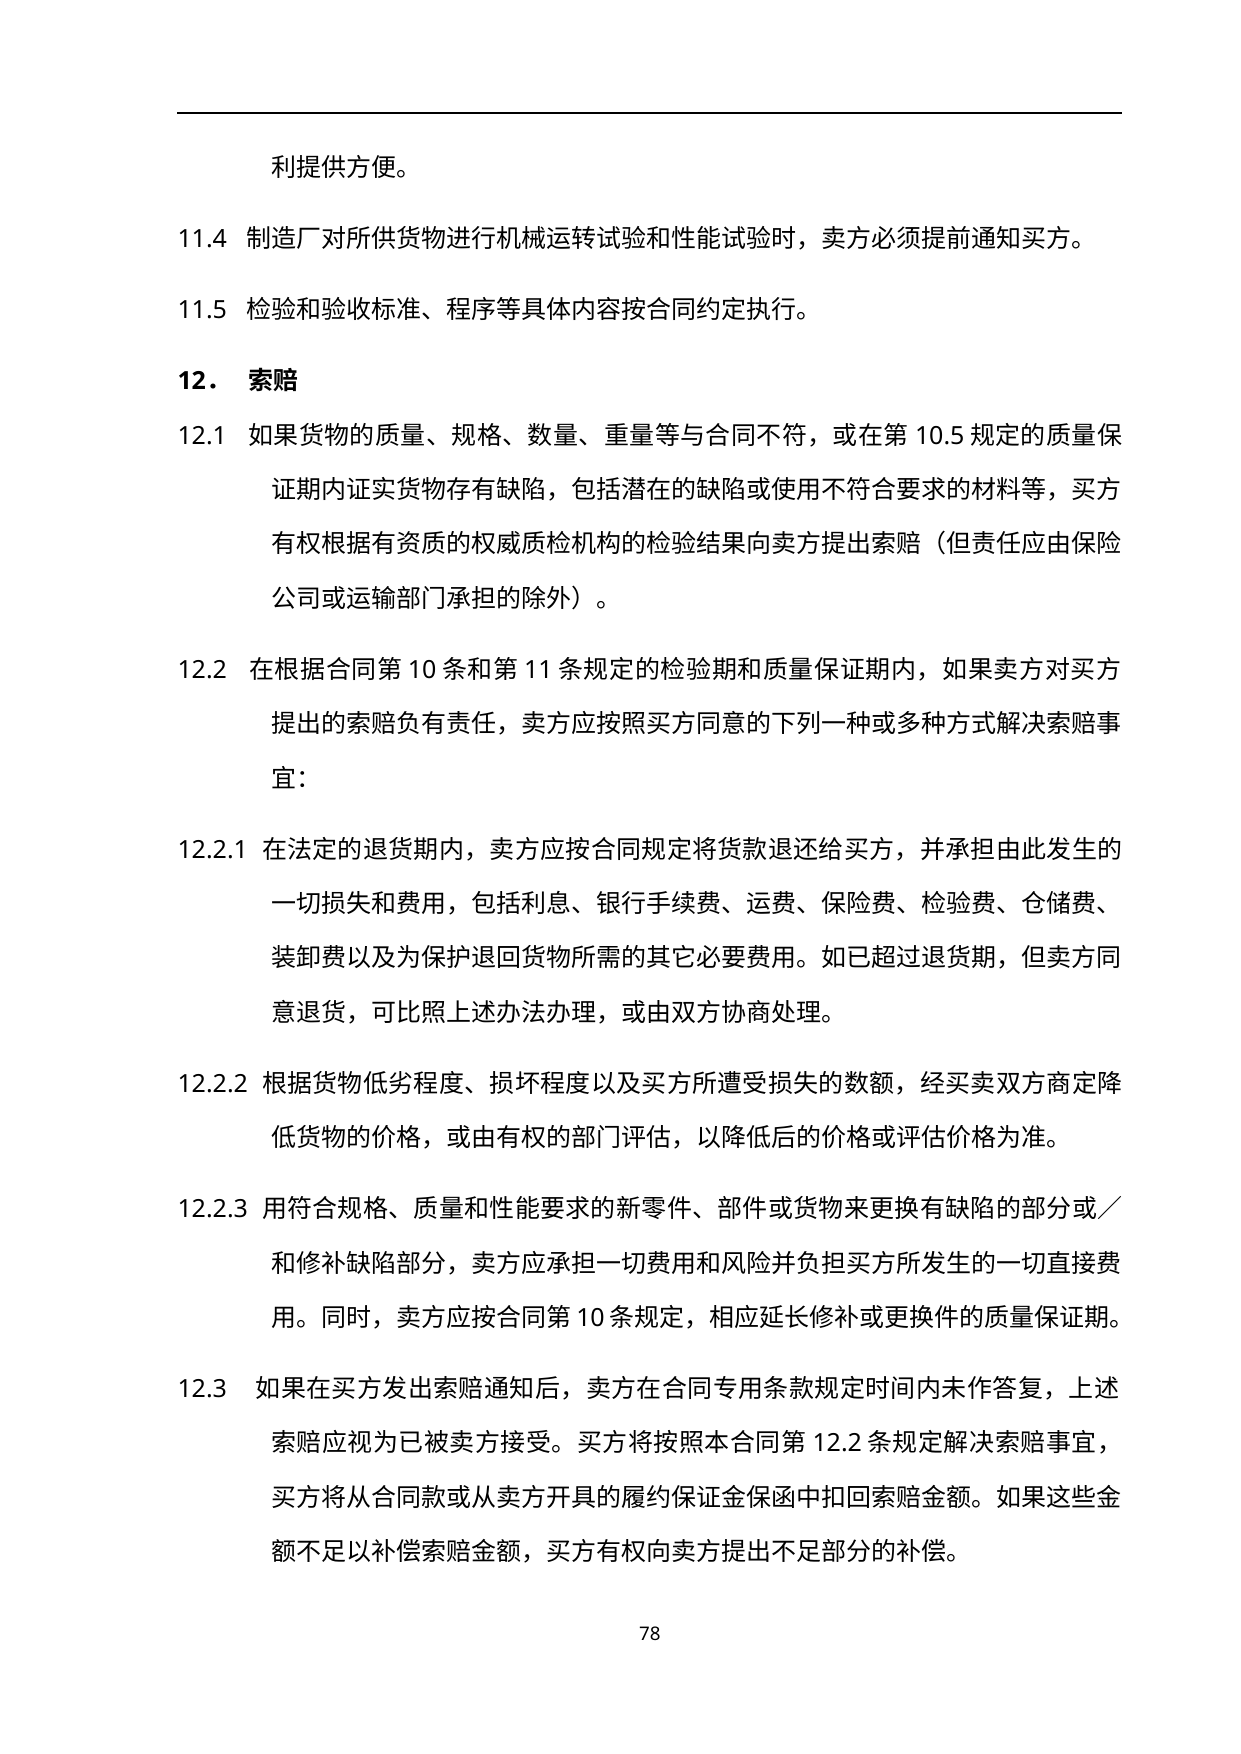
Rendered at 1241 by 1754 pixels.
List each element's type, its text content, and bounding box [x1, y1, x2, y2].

text 12.2.3 用符合规格、质量和性能要求的新零件、部件或货物来更换有缺陷的部分或／和修补缺陷部分，卖方应承担一切费用和风险并负担买方所发生的一切直接费用。同时，卖方应按合同第10条规定，相应延长修补或更换件的质量保证期。 [177, 1189, 1122, 1334]
text 12.2 在根据合同第10条和第11条规定的检验期和质量保证期内，如果卖方对买方提出的索赔负有责任，卖方应按照买方同意的下列一种或多种方式解决索赔事宜： [177, 649, 1122, 794]
text 11.4 制造厂对所供货物进行机械运转试验和性能试验时，卖方必须提前通知买方。 [177, 219, 1122, 255]
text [177, 148, 1122, 184]
text 11.5 检验和验收标准、程序等具体内容按合同约定执行。 [177, 290, 1122, 326]
text 12.2.1 在法定的退货期内，卖方应按合同规定将货款退还给买方，并承担由此发生的一切损失和费用，包括利息、银行手续费、运费、保险费、检验费、仓储费、装卸费以及为保护退回货物所需的其它必要费用。如已超过退货期，但卖方同意退货，可比照上述办法办理，或由双方协商处理。 [177, 829, 1122, 1028]
text 12.2.2 根据货物低劣程度、损坏程度以及买方所遭受损失的数额，经买卖双方商定降低货物的价格，或由有权的部门评估，以降低后的价格或评估价格为准。 [177, 1063, 1122, 1154]
text 12.1 如果货物的质量、规格、数量、重量等与合同不符，或在第10.5规定的质量保证期内证实货物存有缺陷，包括潜在的缺陷或使用不符合要求的材料等，买方有权根据有资质的权威质检机构的检验结果向卖方提出索赔（但责任应由保险公司或运输部门承担的除外）。 [177, 415, 1122, 614]
text 12.3 如果在买方发出索赔通知后，卖方在合同专用条款规定时间内未作答复，上述索赔应视为已被卖方接受。买方将按照本合同第12.2条规定解决索赔事宜，买方将从合同款或从卖方开具的履约保证金保函中扣回索赔金额。如果这些金额不足以补偿索赔金额，买方有权向卖方提出不足部分的补偿。 [177, 1368, 1122, 1568]
subtitle 12． 索赔 [177, 361, 1122, 397]
